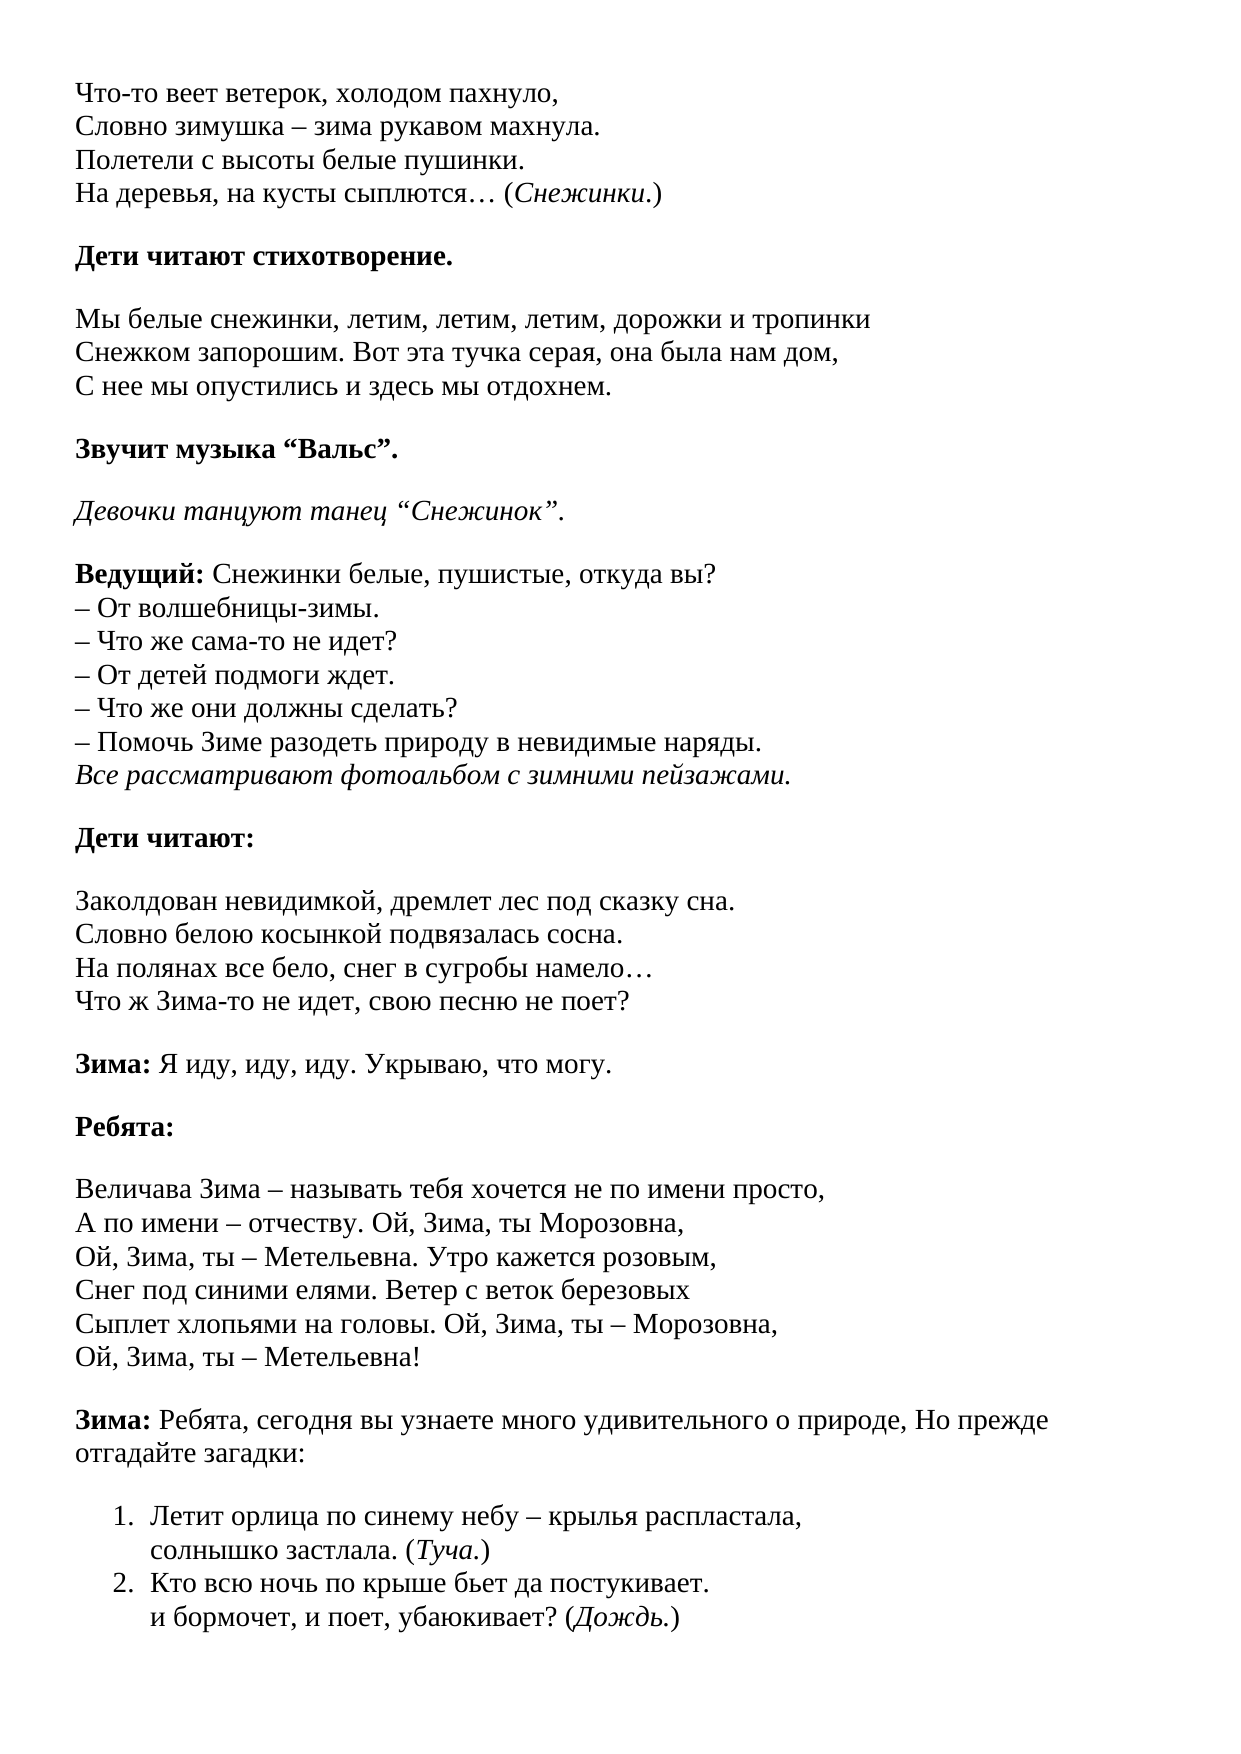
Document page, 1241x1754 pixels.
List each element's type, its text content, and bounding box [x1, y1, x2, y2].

text Зима: Ребята, сегодня вы узнаете много удивительного о природе, Но прежде отгадайте загадки: [75, 1402, 1165, 1469]
text Величава Зима – называть тебя хочется не по имени просто, А по имени – отчеству. Ой, Зима, ты Морозовна, Ой, Зима, ты – Метельевна. Утро кажется розовым, Снег под синими елями. Ветер с веток березовых Сыплет хлопьями на головы. Ой, Зима, ты – Морозовна, Ой, Зима, ты – Метельевна! [75, 1172, 1165, 1373]
text Девочки танцуют танец “Снежинок”. [75, 493, 1165, 527]
list Летит орлица по синему небу – крылья распластала, солнышко застлала. (Туча.) [112, 1498, 1165, 1565]
text – Помочь Зиме разодеть природу в невидимые наряды. [75, 724, 1165, 757]
text Дети читают стихотворение. [75, 238, 1165, 272]
text Мы белые снежинки, летим, летим, летим, дорожки и тропинки Снежком запорошим. Вот эта тучка серая, она была нам дом, С нее мы опустились и здесь мы отдохнем. [75, 301, 1165, 402]
text Все рассматривают фотоальбом с зимними пейзажами. [75, 757, 1165, 791]
text – Что же они должны сделать? [75, 690, 1165, 724]
text Дети читают: [75, 820, 1165, 854]
text Заколдован невидимкой, дремлет лес под сказку сна. Словно белою косынкой подвязалась сосна. На полянах все бело, снег в сугробы намело… Что ж Зима-то не идет, свою песню не поет? [75, 883, 1165, 1017]
text Что-то веет ветерок, холодом пахнуло, Словно зимушка – зима рукавом махнула. Полетели с высоты белые пушинки. На деревья, на кусты сыплются… (Снежинки.) [75, 75, 1165, 209]
list Кто всю ночь по крыше бьет да постукивает. и бормочет, и поет, убаюкивает? (Дождь.) [112, 1565, 1165, 1632]
text Ведущий: Снежинки белые, пушистые, откуда вы? [75, 556, 1165, 590]
text Зима: Я иду, иду, иду. Укрываю, что могу. [75, 1046, 1165, 1080]
text – От волшебницы-зимы. [75, 590, 1165, 623]
text Звучит музыка “Вальс”. [75, 431, 1165, 464]
text – От детей подмоги ждет. [75, 657, 1165, 690]
text Ребята: [75, 1109, 1165, 1142]
text – Что же сама-то не идет? [75, 623, 1165, 657]
